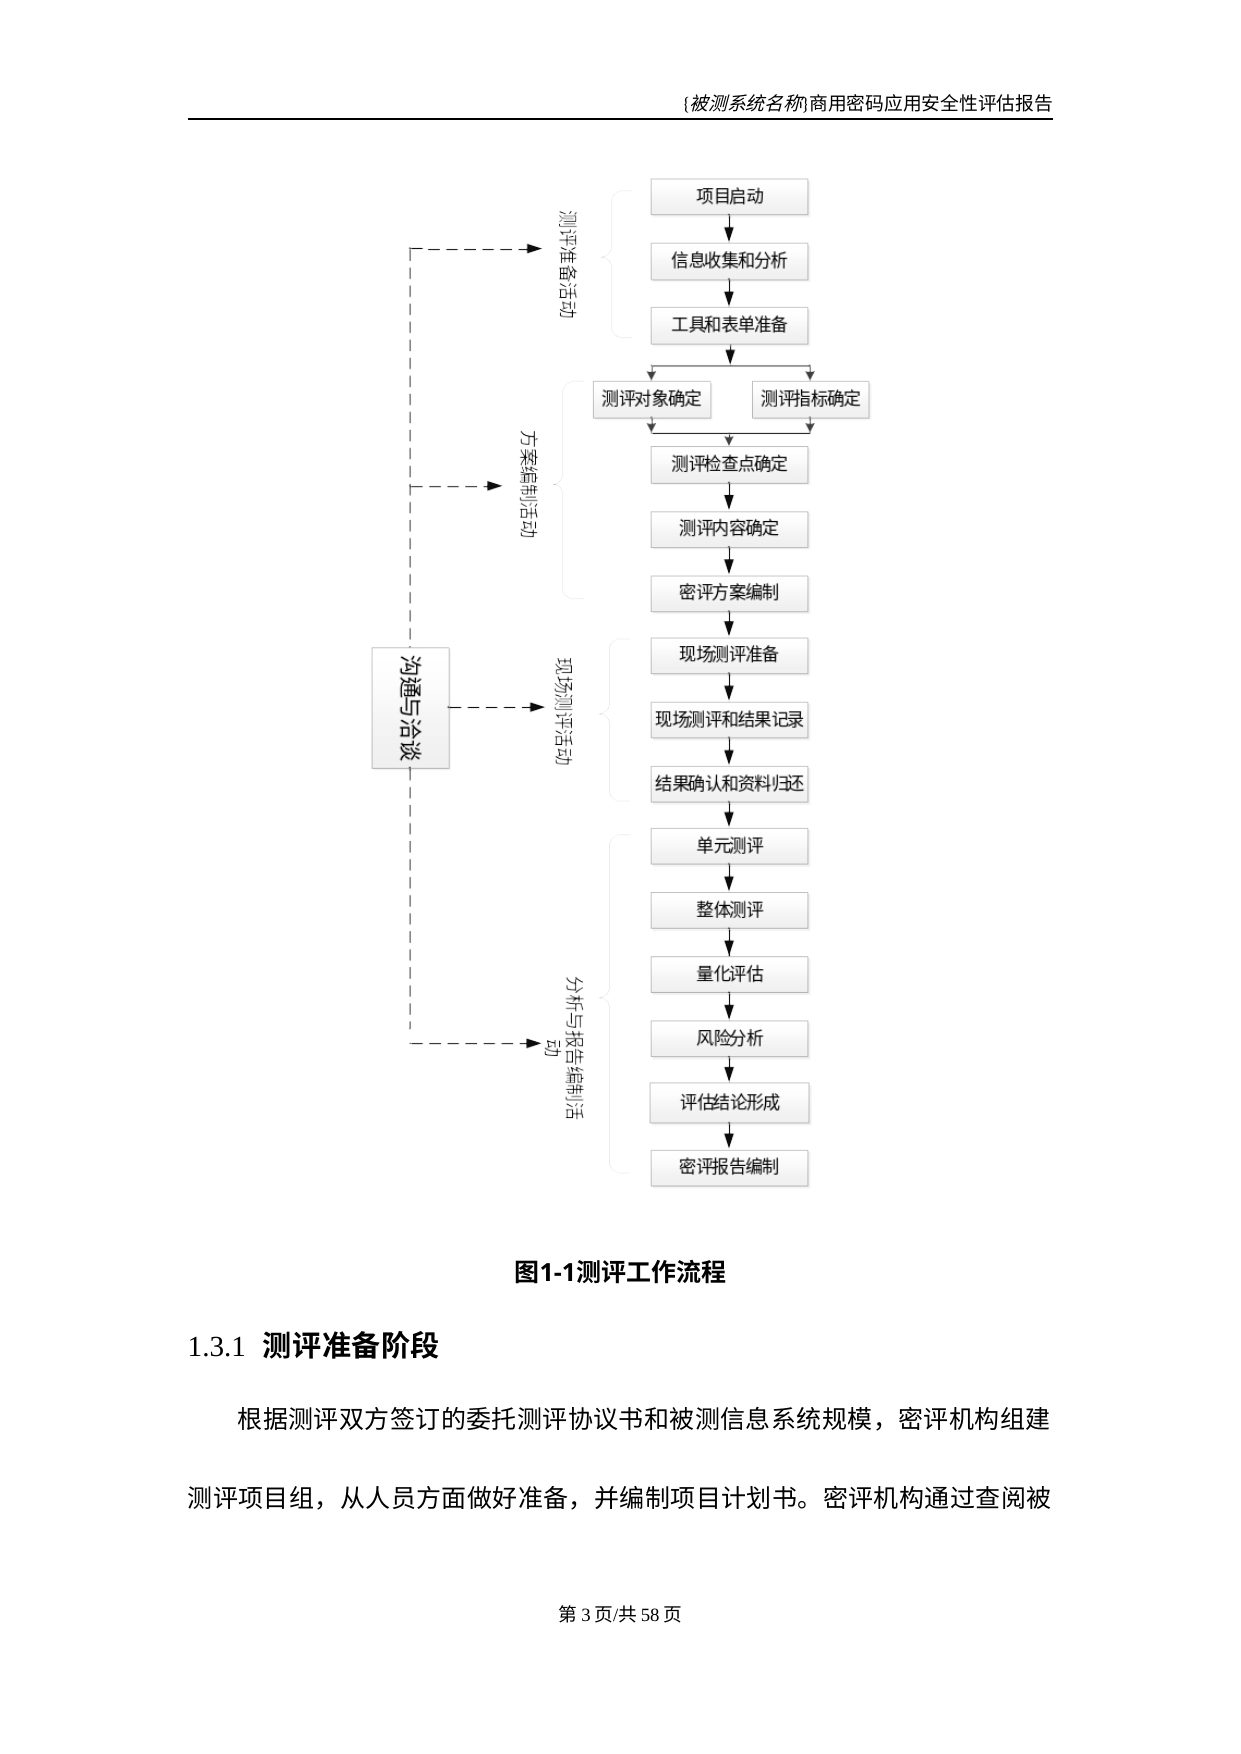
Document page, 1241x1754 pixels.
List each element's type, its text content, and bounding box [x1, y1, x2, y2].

subtitle 测评准备阶段 [187, 1310, 1053, 1378]
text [187, 1384, 1053, 1530]
text 图1-1测评工作流程 [187, 1237, 1053, 1304]
